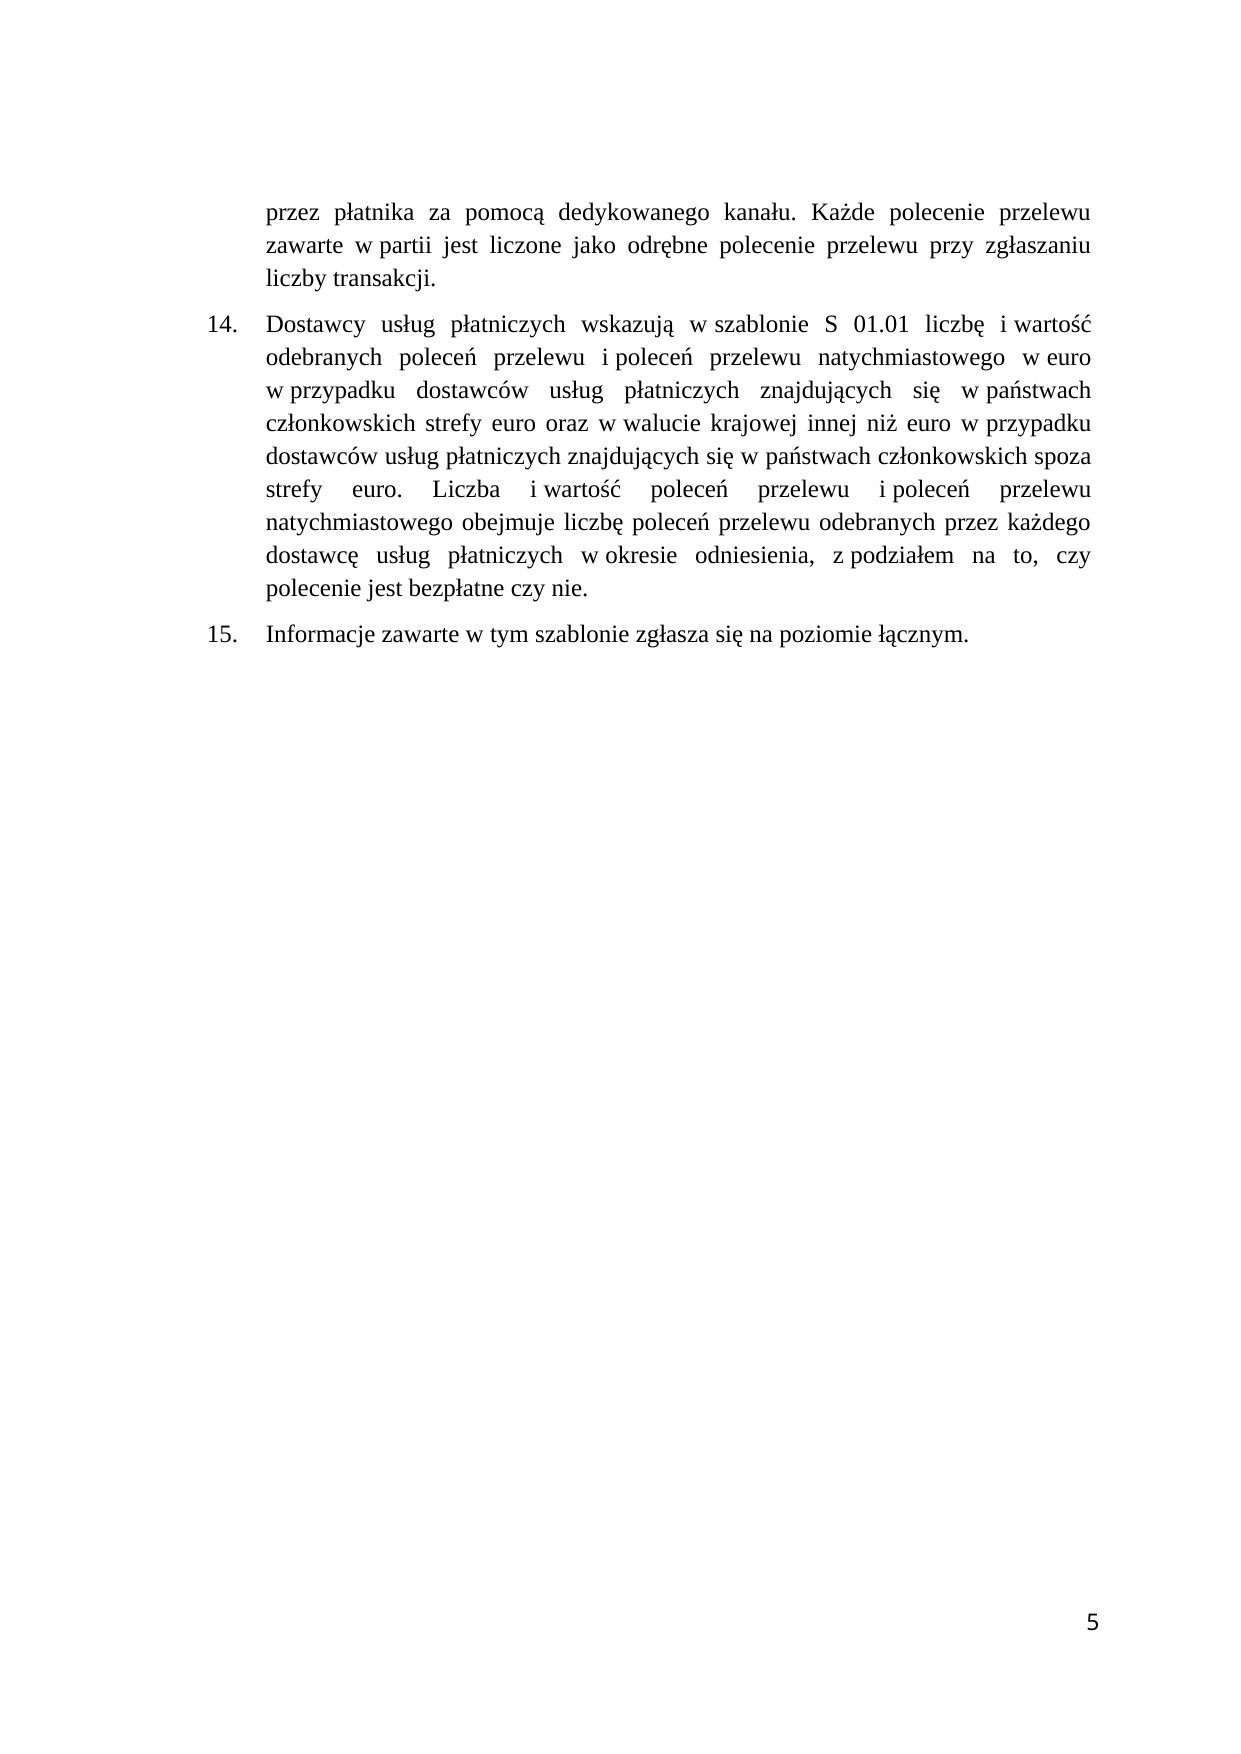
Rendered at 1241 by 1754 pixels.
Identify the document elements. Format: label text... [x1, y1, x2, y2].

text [266, 197, 1091, 292]
list Informacje zawarte w tym szablonie zgłasza się na poziomie łącznym. [207, 619, 1091, 647]
list Dostawcy usług płatniczych wskazują w szablonie S 01.01 liczbę i wartość odebranych poleceń przelewu i poleceń przelewu natychmiastowego w euro w przypadku dostawców usług płatniczych znajdujących się w państwach członkowskich strefy euro oraz w walucie krajowej innej niż euro w przypadku dostawców usług płatniczych znajdujących się w państwach członkowskich spoza strefy euro. Liczba i wartość poleceń przelewu i poleceń przelewu natychmiastowego obejmuje liczbę poleceń przelewu odebranych przez każdego dostawcę usług płatniczych w okresie odniesienia, z podziałem na to, czy polecenie jest bezpłatne czy nie. [207, 309, 1091, 602]
